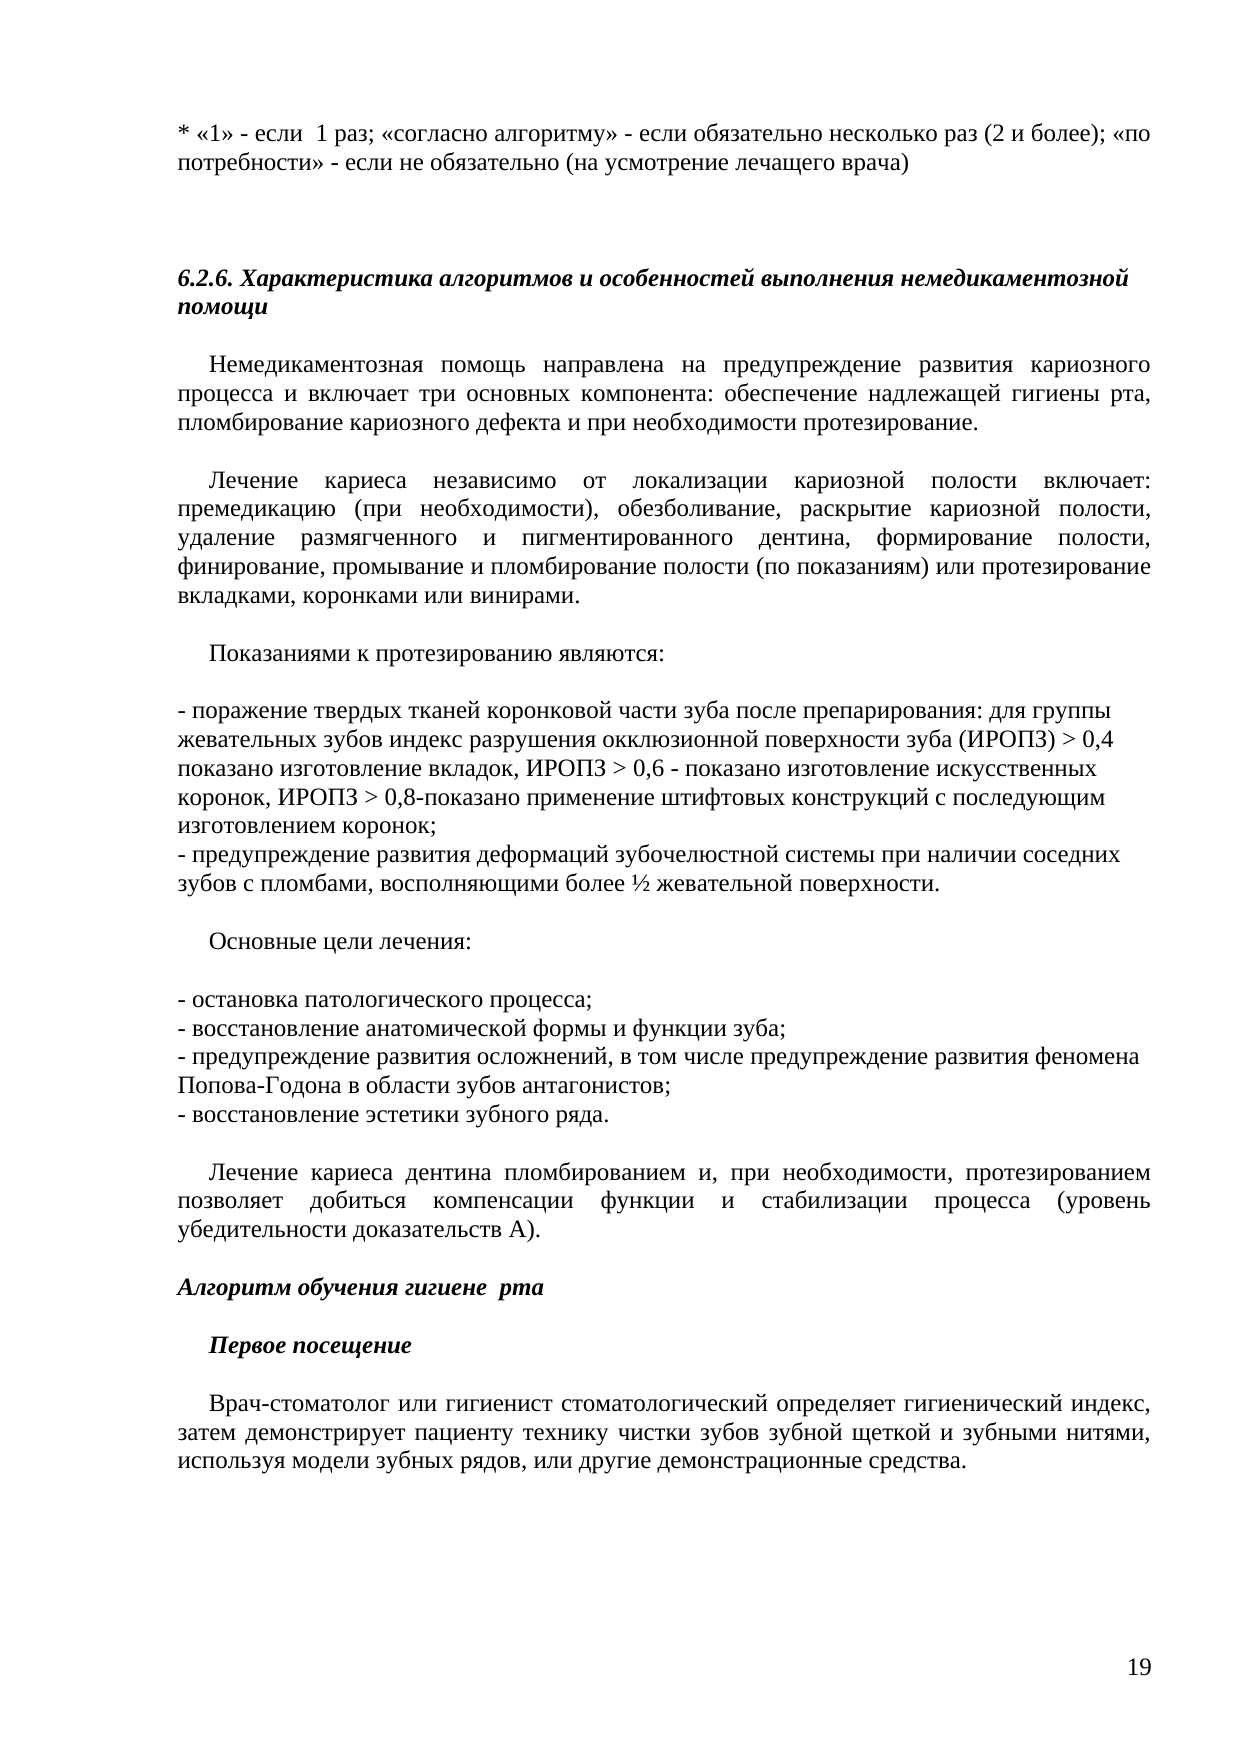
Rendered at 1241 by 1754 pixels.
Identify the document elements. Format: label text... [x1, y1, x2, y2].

text * «1» - если 1 раз; «согласно алгоритму» - если обязательно несколько раз (2 и более); «по потребности» - если не обязательно (на усмотрение лечащего врача) [177, 118, 1152, 176]
text Основные цели лечения: [177, 926, 1152, 955]
text Лечение кариеса независимо от локализации кариозной полости включает: премедикацию (при необходимости), обезболивание, раскрытие кариозной полости, удаление размягченного и пигментированного дентина, формирование полости, финирование, промывание и пломбирование полости (по показаниям) или протезирование вкладками, коронками или винирами. [177, 465, 1152, 608]
text Показаниями к протезированию являются: [177, 638, 1152, 666]
text Врач-стоматолог или гигиенист стоматологический определяет гигиенический индекс, затем демонстрирует пациенту технику чистки зубов зубной щеткой и зубными нитями, используя модели зубных рядов, или другие демонстрационные средства. [177, 1388, 1152, 1474]
text Первое посещение [177, 1330, 1152, 1359]
subtitle Алгоритм обучения гигиене рта [177, 1272, 1152, 1301]
subtitle 6.2.6. Характеристика алгоритмов и особенностей выполнения немедикаментозной помощи [177, 263, 1152, 320]
text Лечение кариеса дентина пломбированием и, при необходимости, протезированием позволяет добиться компенсации функции и стабилизации процесса (уровень убедительности доказательств А). [177, 1157, 1152, 1243]
text - остановка патологического процесса; - восстановление анатомической формы и функции зуба; - предупреждение развития осложнений, в том числе предупреждение развития феномена Попова-Годона в области зубов антагонистов; - восстановление эстетики зубного ряда. [177, 984, 1152, 1128]
text Немедикаментозная помощь направлена на предупреждение развития кариозного процесса и включает три основных компонента: обеспечение надлежащей гигиены рта, пломбирование кариозного дефекта и при необходимости протезирование. [177, 349, 1152, 436]
text - поражение твердых тканей коронковой части зуба после препарирования: для группы жевательных зубов индекс разрушения окклюзионной поверхности зуба (ИРОПЗ) > 0,4 показано изготовление вкладок, ИРОПЗ > 0,6 - показано изготовление искусственных коронок, ИРОПЗ > 0,8-показано применение штифтовых конструкций с последующим изготовлением коронок; - предупреждение развития деформаций зубочелюстной системы при наличии соседних зубов с пломбами, восполняющими более ½ жевательной поверхности. [177, 696, 1152, 897]
